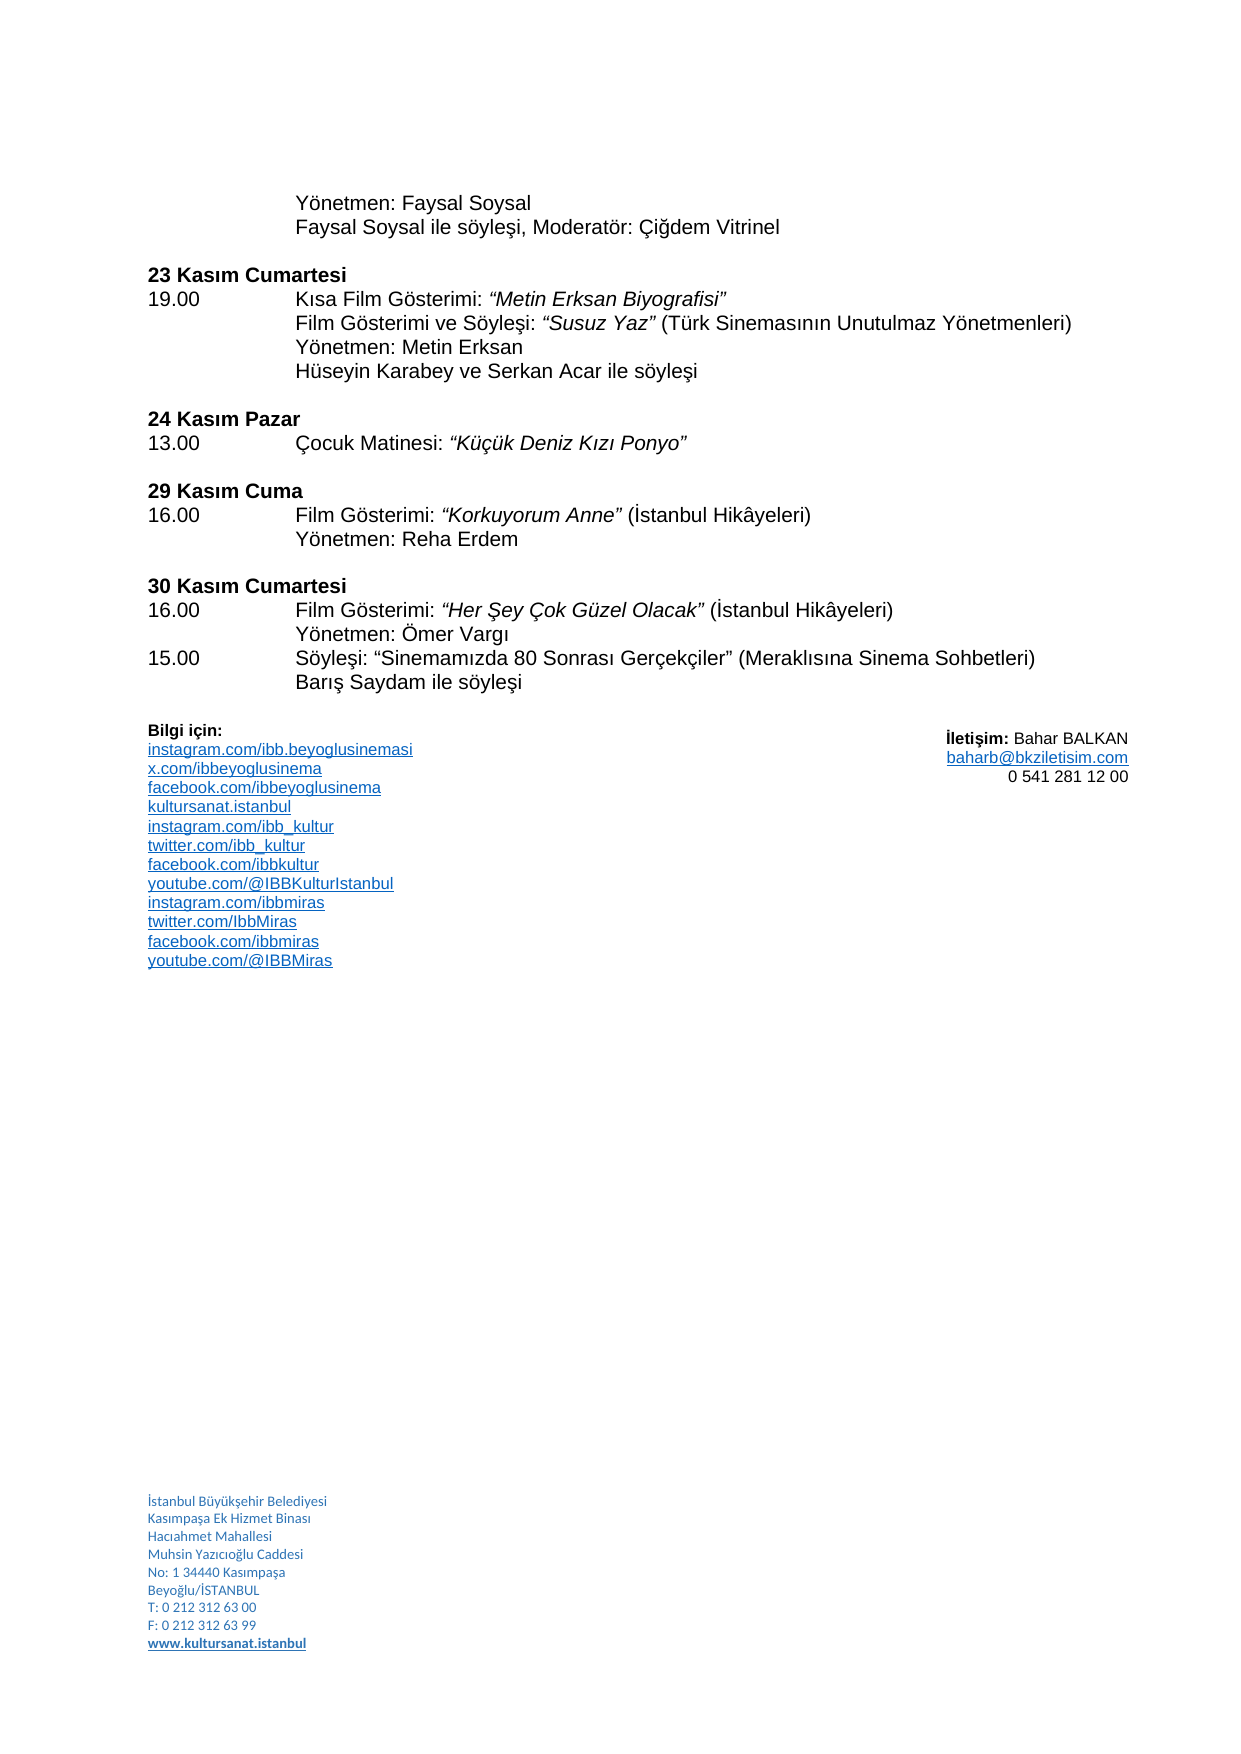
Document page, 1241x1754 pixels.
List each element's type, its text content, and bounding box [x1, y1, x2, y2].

text youtube.com/@IBBKulturIstanbul [148, 874, 1093, 893]
text Hüseyin Karabey ve Serkan Acar ile söyleşi [221, 359, 1093, 383]
text 19.00 Kısa Film Gösterimi: “Metin Erksan Biyografisi” [148, 287, 1093, 311]
text twitter.com/ibb_kultur [148, 836, 1093, 855]
text Barış Saydam ile söyleşi [221, 670, 1093, 694]
text instagram.com/ibb_kultur [148, 816, 740, 836]
text x.com/ibbeyoglusinema [148, 759, 740, 778]
text facebook.com/ibbmiras [148, 931, 1093, 951]
text 16.00 Film Gösterimi: “Korkuyorum Anne” (İstanbul Hikâyeleri) [148, 502, 1093, 526]
text Faysal Soysal ile söyleşi, Moderatör: Çiğdem Vitrinel [221, 215, 1093, 239]
text facebook.com/ibbeyoglusinema [148, 778, 740, 797]
text twitter.com/IbbMiras [148, 912, 1093, 931]
text Film Gösterimi ve Söyleşi: “Susuz Yaz” (Türk Sinemasının Unutulmaz Yönetmenleri) [295, 311, 1093, 335]
text Yönetmen: Faysal Soysal [221, 191, 1093, 215]
text 13.00 Çocuk Matinesi: “Küçük Deniz Kızı Ponyo” [148, 431, 1093, 454]
text 24 Kasım Pazar [148, 407, 1093, 431]
text Yönetmen: Reha Erdem [221, 526, 1093, 550]
text kultursanat.istanbul [148, 797, 740, 816]
text youtube.com/@IBBMiras [148, 951, 1093, 970]
text 15.00 Söyleşi: “Sinemamızda 80 Sonrası Gerçekçiler” (Meraklısına Sinema Sohbetleri) [148, 646, 1093, 670]
text instagram.com/ibb.beyoglusinemasi [148, 740, 740, 759]
text facebook.com/ibbkultur [148, 855, 1093, 874]
text 16.00 Film Gösterimi: “Her Şey Çok Güzel Olacak” (İstanbul Hikâyeleri) [148, 598, 1093, 622]
text 30 Kasım Cumartesi [148, 574, 1093, 598]
text 23 Kasım Cumartesi [148, 263, 1093, 287]
text instagram.com/ibbmiras [148, 893, 1093, 912]
text Yönetmen: Ömer Vargı [221, 622, 1093, 646]
text 29 Kasım Cuma [148, 478, 1093, 502]
text Yönetmen: Metin Erksan [148, 335, 1093, 359]
text Bilgi için: [148, 721, 740, 740]
